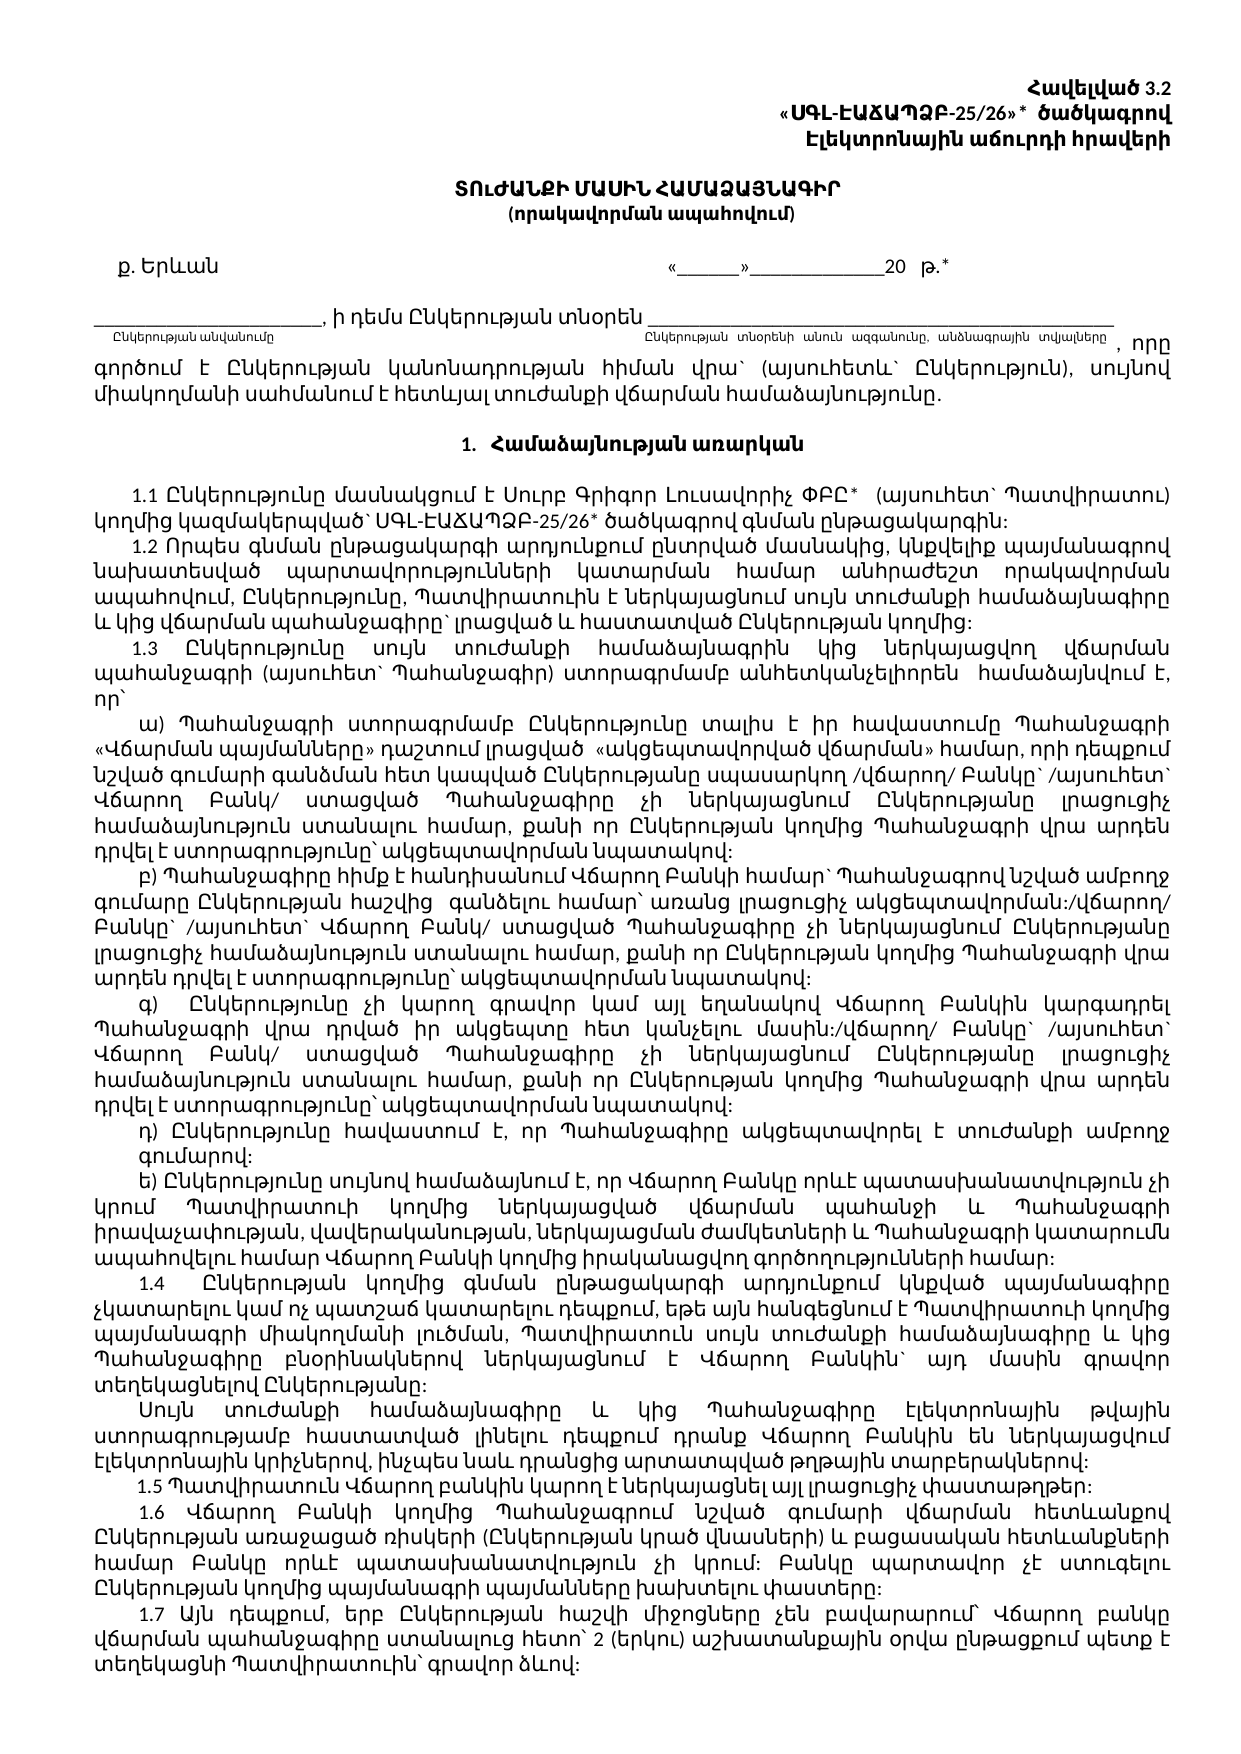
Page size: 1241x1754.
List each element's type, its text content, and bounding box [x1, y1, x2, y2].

text (որակավորման ապահովում) [94, 202, 1171, 225]
text ա) Պահանջագրի ստորագրմամբ Ընկերությունը տալիս է իր հավաստումը Պահանջագրի «Վճարման պայմանները» դաշտում լրացված «ակցեպտավորված վճարման» համար, որի դեպքում նշված գումարի գանձման հետ կապված Ընկերությանը սպասարկող /վճարող/ Բանկը` /այսուհետ` Վճարող Բանկ/ ստացված Պահանջագիրը չի ներկայացնում Ընկերությանը լրացուցիչ համաձայնություն ստանալու համար, քանի որ Ընկերության կողմից Պահանջագրի վրա արդեն դրվել է ստորագրությունը՝ ակցեպտավորման նպատակով: [94, 711, 1171, 864]
text Սույն տուժանքի համաձայնագիրը և կից Պահանջագիրը էլեկտրոնային թվային ստորագրությամբ հաստատված լինելու դեպքում դրանք Վճարող Բանկին են ներկայացվում էլեկտրոնային կրիչներով, ինչպես նաև դրանցից արտատպված թղթային տարբերակներով: [94, 1397, 1171, 1474]
text ե) Ընկերությունը սույնով համաձայնում է, որ Վճարող Բանկը որևէ պատասխանատվություն չի կրում Պատվիրատուի կողմից ներկայացված վճարման պահանջի և Պահանջագրի իրավաչափության, վավերականության, ներկայացման ժամկետների և Պահանջագրի կատարումն ապահովելու համար Վճարող Բանկի կողմից իրականացվող գործողությունների համար: [94, 1169, 1171, 1270]
text դ) Ընկերությունը հավաստում է, որ Պահանջագիրը ակցեպտավորել է տուժանքի ամբողջ գումարով: [138, 1118, 1171, 1169]
text ______________________, ի դեմս Ընկերության տնօրեն _____________________________________________ [94, 304, 1171, 330]
text 1.3 Ընկերությունը սույն տուժանքի համաձայնագրին կից ներկայացվող վճարման պահանջագրի (այսուհետ` Պահանջագիր) ստորագրմամբ անհետկանչելիորեն համաձայնվում է, որ՝ [94, 635, 1171, 711]
text 1.1 Ընկերությունը մասնակցում է Սուրբ Գրիգոր Լուսավորիչ ՓԲԸ* (այսուհետ` Պատվիրատու) կողմից կազմակերպված` ՍԳԼ-ԷԱՃԱՊՁԲ-25/26* ծածկագրով գնման ընթացակարգին: [94, 482, 1171, 533]
text բ) Պահանջագիրը հիմք է հանդիսանում Վճարող Բանկի համար` Պահանջագրով նշված ամբողջ գումարը Ընկերության հաշվից գանձելու համար՝ առանց լրացուցիչ ակցեպտավորման:/վճարող/ Բանկը` /այսուհետ` Վճարող Բանկ/ ստացված Պահանջագիրը չի ներկայացնում Ընկերությանը լրացուցիչ համաձայնություն ստանալու համար, քանի որ Ընկերության կողմից Պահանջագրի վրա արդեն դրվել է ստորագրությունը՝ ակցեպտավորման նպատակով: [94, 864, 1171, 991]
text Էլեկտրոնային աճուրդի հրավերի [94, 126, 1171, 151]
text 1.2 Որպես գնման ընթացակարգի արդյունքում ընտրված մասնակից, կնքվելիք պայմանագրով նախատեսված պարտավորությունների կատարման համար անհրաժեշտ որակավորման ապահովում, Ընկերությունը, Պատվիրատուին է ներկայացնում սույն տուժանքի համաձայնագիրը և կից վճարման պահանջագիրը` լրացված և հաստատված Ընկերության կողմից: [94, 533, 1171, 635]
text 1.4 Ընկերության կողմից գնման ընթացակարգի արդյունքում կնքված պայմանագիրը չկատարելու կամ ոչ պատշաճ կատարելու դեպքում, եթե այն հանգեցնում է Պատվիրատուի կողմից պայմանագրի միակողմանի լուծման, Պատվիրատուն սույն տուժանքի համաձայնագիրը և կից Պահանջագիրը բնօրինակներով ներկայացնում է Վճարող Բանկին` այդ մասին գրավոր տեղեկացնելով Ընկերությանը: [94, 1270, 1171, 1397]
text ք. Երևան «______»_____________20 թ.* [94, 254, 1171, 279]
text 1.6 Վճարող Բանկի կողմից Պահանջագրում նշված գումարի վճարման հետևանքով Ընկերության առաջացած ռիսկերի (Ընկերության կրած վնասների) և բացասական հետևանքների համար Բանկը որևէ պատասխանատվություն չի կրում: Բանկը պարտավոր չէ ստուգելու Ընկերության կողմից պայմանագրի պայմանները խախտելու փաստերը: [94, 1499, 1171, 1601]
text ՏՈւԺԱՆՔԻ ՄԱՍԻՆ ՀԱՄԱՁԱՅՆԱԳԻՐ [94, 177, 1171, 202]
text Ընկերության անվանումը Ընկերության տնօրենի անուն ազգանունը, անձնագրային տվյալները , որը գործում է Ընկերության կանոնադրության հիման վրա` (այսուհետև` Ընկերություն), սույնով միակողմանի սահմանում է հետևյալ տուժանքի վճարման համաձայնությունը. [94, 330, 1171, 406]
text 1.5 Պատվիրատուն Վճարող բանկին կարող է ներկայացնել այլ լրացուցիչ փաստաթղթեր: [94, 1474, 1171, 1499]
text «ՍԳԼ-ԷԱՃԱՊՁԲ-25/26»* ծածկագրով [94, 100, 1171, 126]
text գ) Ընկերությունը չի կարող գրավոր կամ այլ եղանակով Վճարող Բանկին կարգադրել Պահանջագրի վրա դրված իր ակցեպտը հետ կանչելու մասին:/վճարող/ Բանկը` /այսուհետ` Վճարող Բանկ/ ստացված Պահանջագիրը չի ներկայացնում Ընկերությանը լրացուցիչ համաձայնություն ստանալու համար, քանի որ Ընկերության կողմից Պահանջագրի վրա արդեն դրվել է ստորագրությունը՝ ակցեպտավորման նպատակով: [94, 991, 1171, 1118]
text 1.7 Այն դեպքում, երբ Ընկերության հաշվի միջոցները չեն բավարարում՝ Վճարող բանկը վճարման պահանջագիրը ստանալուց հետո՝ 2 (երկու) աշխատանքային օրվա ընթացքում պետք է տեղեկացնի Պատվիրատուին՝ գրավոր ձևով: [94, 1601, 1171, 1677]
text Հավելված 3.2 [94, 75, 1171, 100]
text 1. Համաձայնության առարկան [94, 432, 1171, 457]
